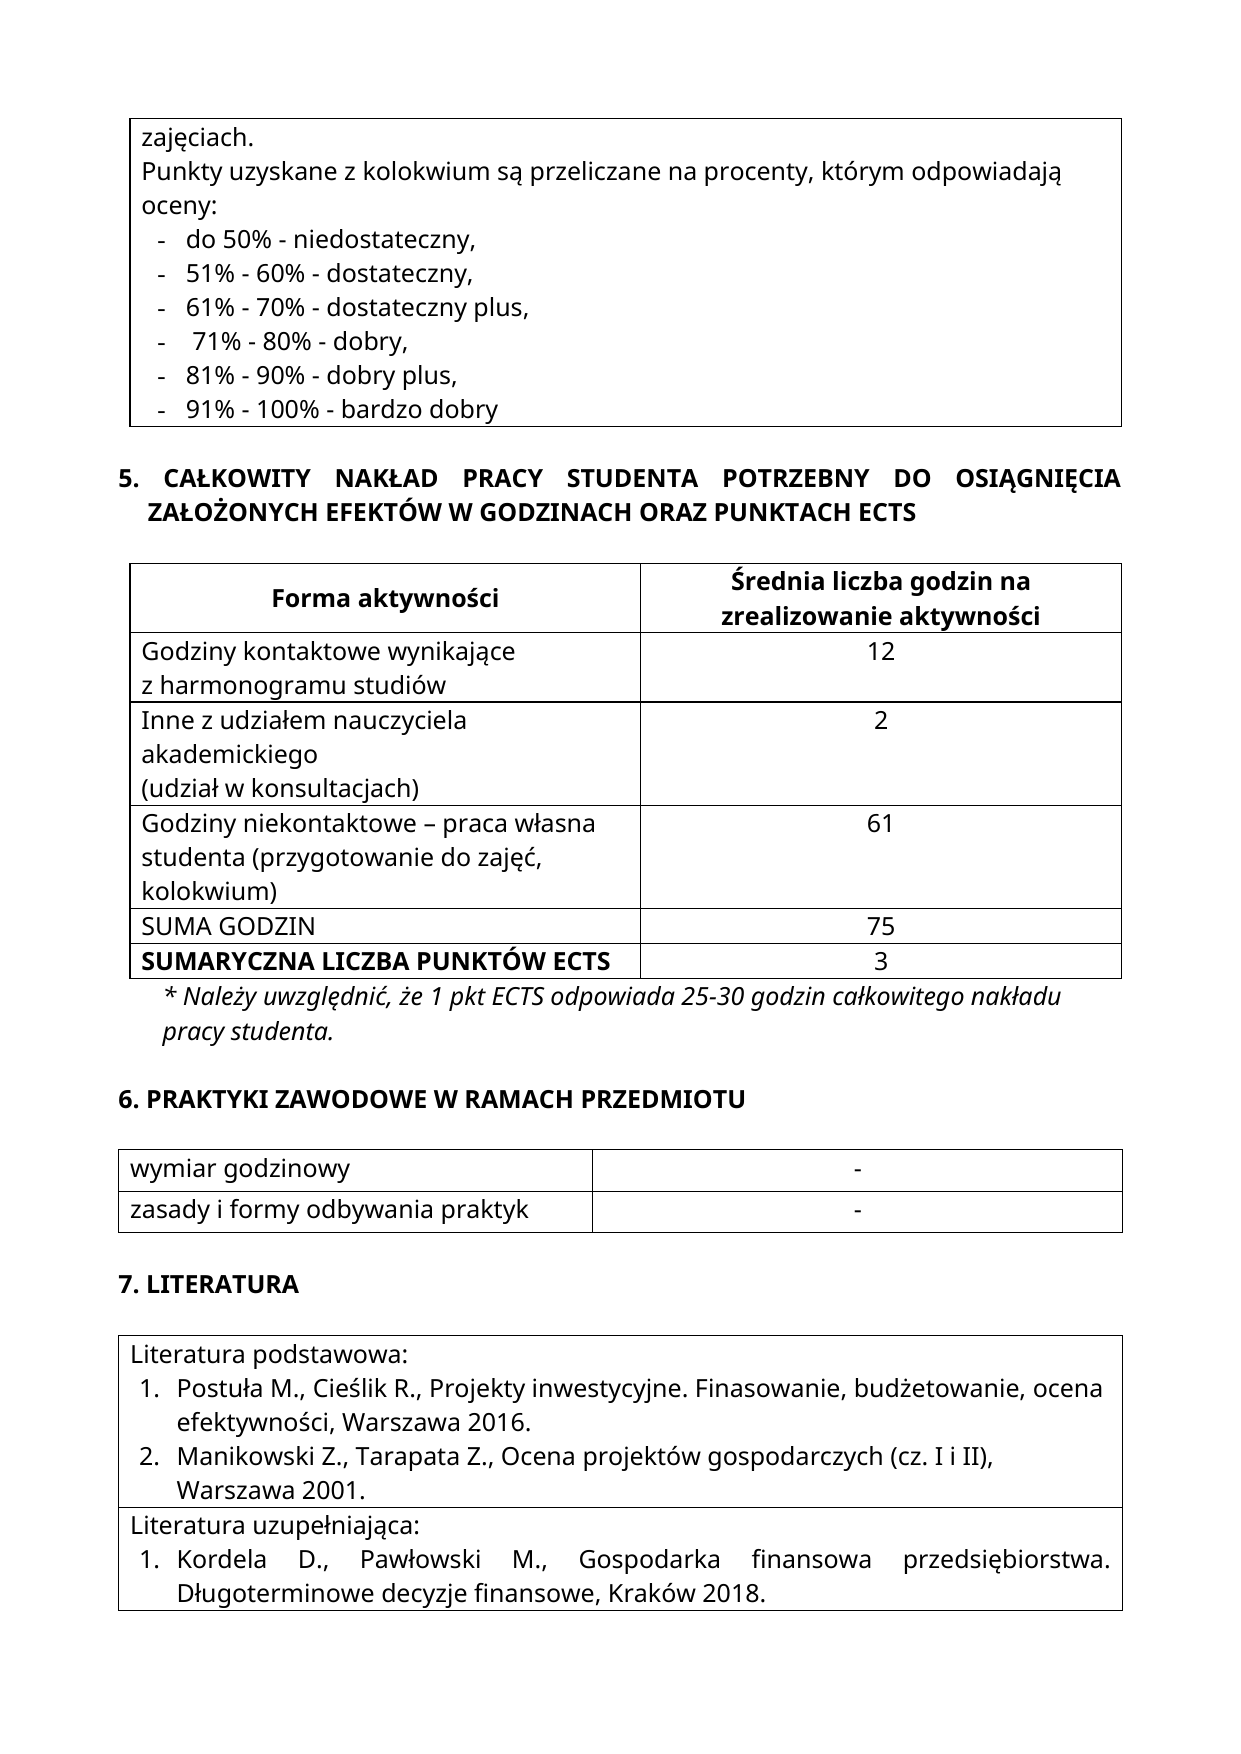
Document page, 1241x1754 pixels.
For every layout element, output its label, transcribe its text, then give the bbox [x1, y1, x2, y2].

table_cell SUMARYCZNA LICZBA PUNKTÓW ECTS [131, 944, 640, 978]
text * Należy uwzględnić, że 1 pkt ECTS odpowiada 25-30 godzin całkowitego nakładu pracy studenta. [162, 979, 1122, 1047]
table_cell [119, 1508, 1122, 1610]
text 7. LITERATURA [118, 1267, 1122, 1301]
table_header Forma aktywności [131, 564, 640, 632]
table_cell 61 [641, 806, 1121, 908]
table_cell 2 [641, 703, 1121, 804]
table_cell 75 [641, 909, 1121, 943]
table_header Średnia liczba godzin na zrealizowanie aktywności [641, 564, 1121, 632]
table_cell 12 [641, 633, 1121, 701]
table_header - [593, 1150, 1122, 1191]
table_cell - [593, 1192, 1122, 1232]
text 6. PRAKTYKI ZAWODOWE W RAMACH PRZEDMIOTU [118, 1081, 1122, 1115]
table_cell Godziny kontaktowe wynikające z harmonogramu studiów [131, 633, 640, 701]
table_cell zasady i formy odbywania praktyk [119, 1192, 592, 1232]
text 5. CAŁKOWITY NAKŁAD PRACY STUDENTA POTRZEBNY DO OSIĄGNIĘCIA ZAŁOŻONYCH EFEKTÓW W GODZINACH ORAZ PUNKTACH ECTS [118, 461, 1122, 529]
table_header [131, 119, 1121, 426]
table_header Literatura podstawowa: Postuła M., Cieślik R., Projekty inwestycyjne. Finasowanie, budżetowanie, ocena efektywności, Warszawa 2016. Manikowski Z., Tarapata Z., Ocena projektów gospodarczych (cz. I i II), Warszawa 2001. [119, 1336, 1122, 1507]
table_cell SUMA GODZIN [131, 909, 640, 943]
table_header wymiar godzinowy [119, 1150, 592, 1191]
table_cell Godziny niekontaktowe – praca własna studenta (przygotowanie do zajęć, kolokwium) [131, 806, 640, 908]
table_cell 3 [641, 944, 1121, 978]
table_cell Inne z udziałem nauczyciela akademickiego (udział w konsultacjach) [131, 703, 640, 804]
